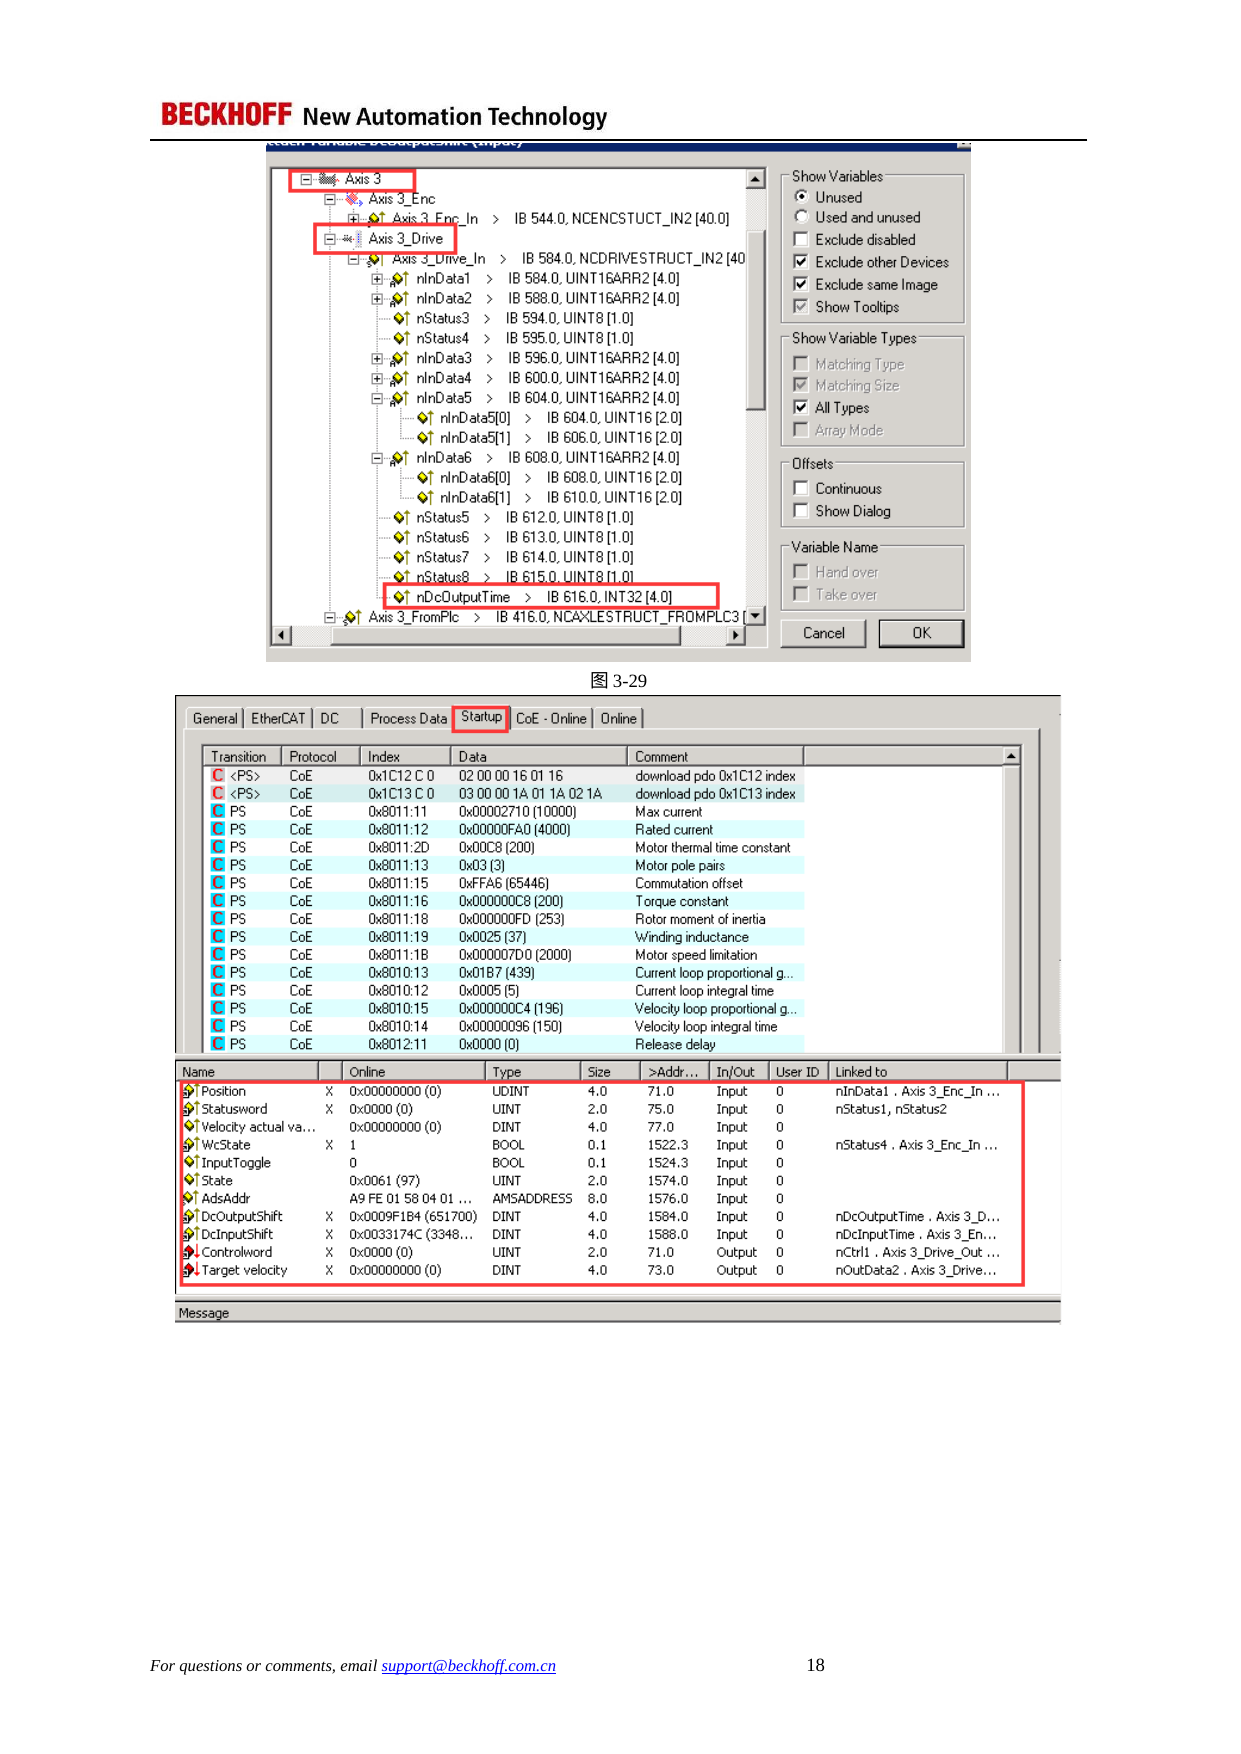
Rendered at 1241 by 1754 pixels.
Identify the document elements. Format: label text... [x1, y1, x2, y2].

text 图3-29 [150, 663, 1087, 696]
picture [175, 695, 1062, 1325]
picture [266, 143, 971, 662]
picture [150, 89, 619, 139]
